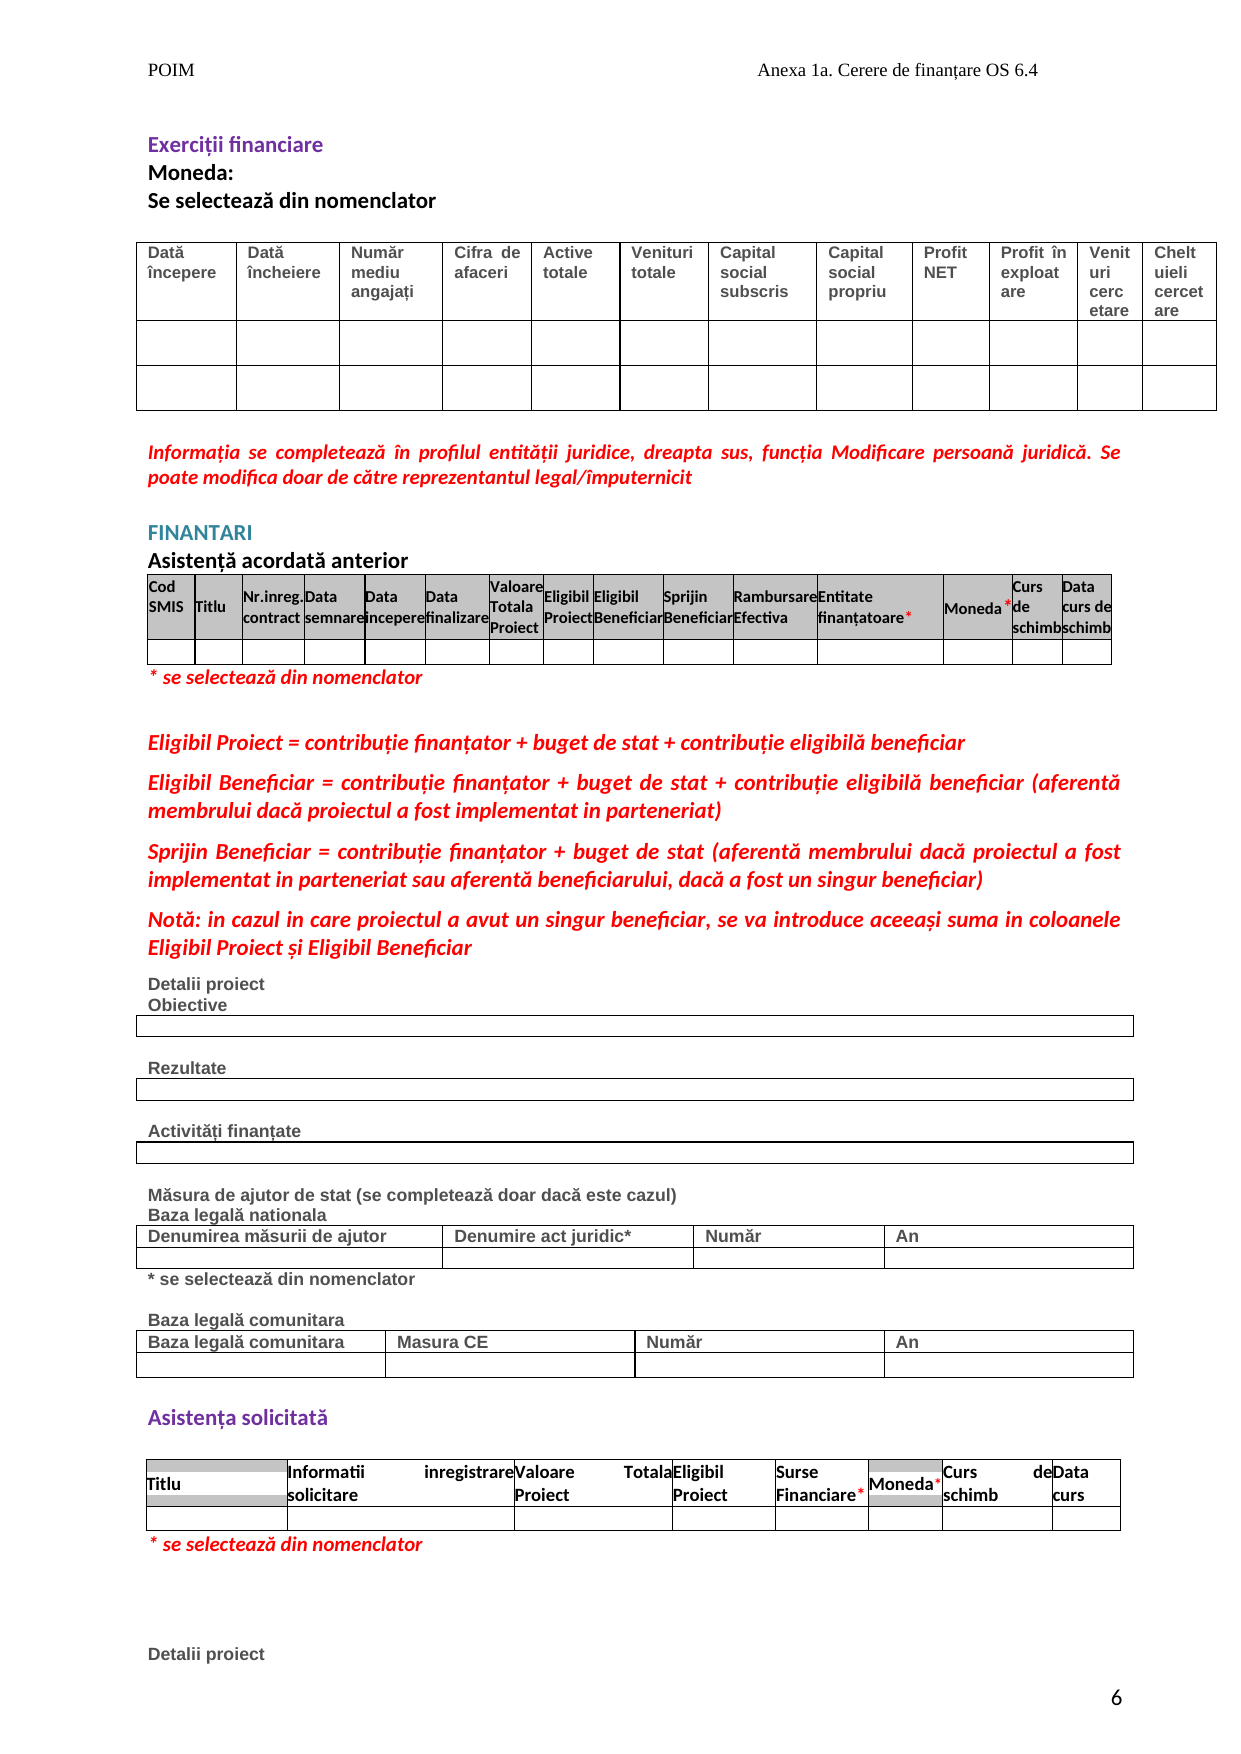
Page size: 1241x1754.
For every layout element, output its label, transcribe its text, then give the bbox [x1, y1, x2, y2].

table_header Entitate finanțatoare* [818, 575, 943, 639]
text Asistență acordată anterior [148, 546, 1122, 574]
table_header Valoare Totala Proiect [490, 575, 543, 639]
table_header Data finalizare [426, 575, 489, 639]
table_cell [366, 640, 425, 663]
table_cell [426, 640, 489, 663]
table_cell [196, 640, 242, 663]
text * se selectează din nomenclator [148, 1269, 1122, 1289]
table_cell [913, 366, 989, 410]
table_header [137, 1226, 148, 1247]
table_cell [885, 1353, 895, 1377]
table_cell [817, 321, 912, 365]
table_header Profit NET [913, 243, 989, 320]
table_header Dată începere [137, 243, 236, 320]
table_cell [944, 640, 1012, 663]
table_header Capital social propriu [817, 243, 912, 320]
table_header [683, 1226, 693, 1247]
table_header Curs de schimb [1013, 575, 1062, 639]
text Măsura de ajutor de stat (se completează doar dacă este cazul) [148, 1184, 1122, 1205]
table_cell [443, 1248, 454, 1268]
text Rezultate [148, 1058, 1122, 1078]
table_cell [432, 1248, 442, 1268]
table_cell [1143, 321, 1216, 365]
table_cell [243, 640, 304, 663]
table_header Titlu [196, 575, 242, 639]
text Detalii proiect [148, 974, 1122, 994]
text Obiective [148, 994, 1122, 1015]
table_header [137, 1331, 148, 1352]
table_header Cheltuieli cercetare [1143, 243, 1216, 320]
text Sprijin Beneficiar = contribuție finanțator + buget de stat (aferentă membrului dacă proiectul a fost implementat in parteneriat sau aferentă beneficiarului, dacă a fost un singur beneficiar) [148, 837, 1122, 893]
table_cell [1063, 640, 1111, 663]
table_cell [443, 321, 531, 365]
table_cell [621, 366, 708, 410]
table_cell [374, 1353, 385, 1377]
text Activități finanțate [148, 1121, 1122, 1141]
text Exerciții financiare [148, 130, 1122, 158]
text Baza legală comunitara [148, 1310, 1122, 1330]
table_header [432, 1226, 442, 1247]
table_header Data semnare [305, 575, 364, 639]
table_cell [1078, 366, 1142, 410]
text * se selectează din nomenclator [148, 664, 1122, 690]
table_header Dată încheiere [237, 243, 339, 320]
table_cell [490, 640, 543, 663]
table_header [1122, 1143, 1133, 1163]
text Baza legală nationala [148, 1205, 1122, 1225]
table_cell [544, 640, 593, 663]
table_cell [1013, 640, 1062, 663]
table_cell [1122, 1353, 1133, 1377]
table_cell [694, 1248, 705, 1268]
table_cell [913, 321, 989, 365]
table_cell [621, 321, 708, 365]
table_header [137, 1016, 148, 1036]
text Eligibil Beneficiar = contribuție finanțator + buget de stat + contribuție eligibilă beneficiar (aferentă membrului dacă proiectul a fost implementat in parteneriat) [148, 768, 1122, 824]
table_cell [1122, 1248, 1133, 1268]
table_cell [237, 321, 339, 365]
table_cell [137, 321, 236, 365]
table_header Rambursare Efectiva [734, 575, 817, 639]
table_cell [990, 366, 1077, 410]
table_cell [817, 366, 912, 410]
table_cell [664, 640, 733, 663]
table_cell [137, 366, 236, 410]
table_cell [137, 1353, 148, 1377]
table_cell [873, 1248, 884, 1268]
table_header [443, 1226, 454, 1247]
table_header Cod SMIS [148, 575, 194, 639]
table_header Cifra de afaceri [443, 243, 531, 320]
table_header [137, 1079, 148, 1099]
table_cell [594, 640, 663, 663]
table_cell [990, 321, 1077, 365]
table_header Venituri cercetare [1078, 243, 1142, 320]
text FINANTARI [148, 518, 1122, 546]
table_cell [885, 1248, 895, 1268]
table_cell [148, 640, 194, 663]
table_header Capital social subscris [709, 243, 816, 320]
table_cell [237, 366, 339, 410]
table_header Profit în exploatare [990, 243, 1077, 320]
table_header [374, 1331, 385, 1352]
table_header Sprijin Beneficiar [664, 575, 733, 639]
table_cell [137, 1248, 148, 1268]
table_header Eligibil Beneficiar [594, 575, 663, 639]
table_cell [636, 1353, 646, 1377]
table_cell [340, 321, 442, 365]
text Moneda: [148, 158, 1122, 186]
table_header [1122, 1079, 1133, 1099]
text * se selectează din nomenclator [148, 1531, 1122, 1557]
table_header Număr mediu angajați [340, 243, 442, 320]
table_cell [532, 366, 619, 410]
table_cell [443, 366, 531, 410]
table_cell [818, 640, 943, 663]
table_cell [532, 321, 619, 365]
table_cell [624, 1353, 634, 1377]
table_header Nr.inreg. contract [243, 575, 304, 639]
table_cell [734, 640, 817, 663]
table_cell [1143, 366, 1216, 410]
text Notă: in cazul in care proiectul a avut un singur beneficiar, se va introduce aceeași suma in coloanele Eligibil Proiect și Eligibil Beneficiar [148, 905, 1122, 961]
text Se selectează din nomenclator [148, 186, 1122, 214]
table_cell [340, 366, 442, 410]
table_header Data curs de schimb [1063, 575, 1111, 639]
table_header [137, 1143, 148, 1163]
text Detalii proiect [148, 1643, 1122, 1664]
table_header Data incepere [366, 575, 425, 639]
table_cell [305, 640, 364, 663]
table_cell [873, 1353, 884, 1377]
text Eligibil Proiect = contribuție finanțator + buget de stat + contribuție eligibilă beneficiar [148, 728, 1122, 756]
table_cell [709, 366, 816, 410]
table_cell [683, 1248, 693, 1268]
table_header Venituri totale [621, 243, 708, 320]
table_header Moneda* [944, 575, 1012, 639]
text Asistența solicitată [148, 1403, 1122, 1431]
table_header Active totale [532, 243, 619, 320]
table_cell [709, 321, 816, 365]
table_header Eligibil Proiect [544, 575, 593, 639]
table_header [1122, 1016, 1133, 1036]
table_cell [386, 1353, 397, 1377]
table_cell [1078, 321, 1142, 365]
